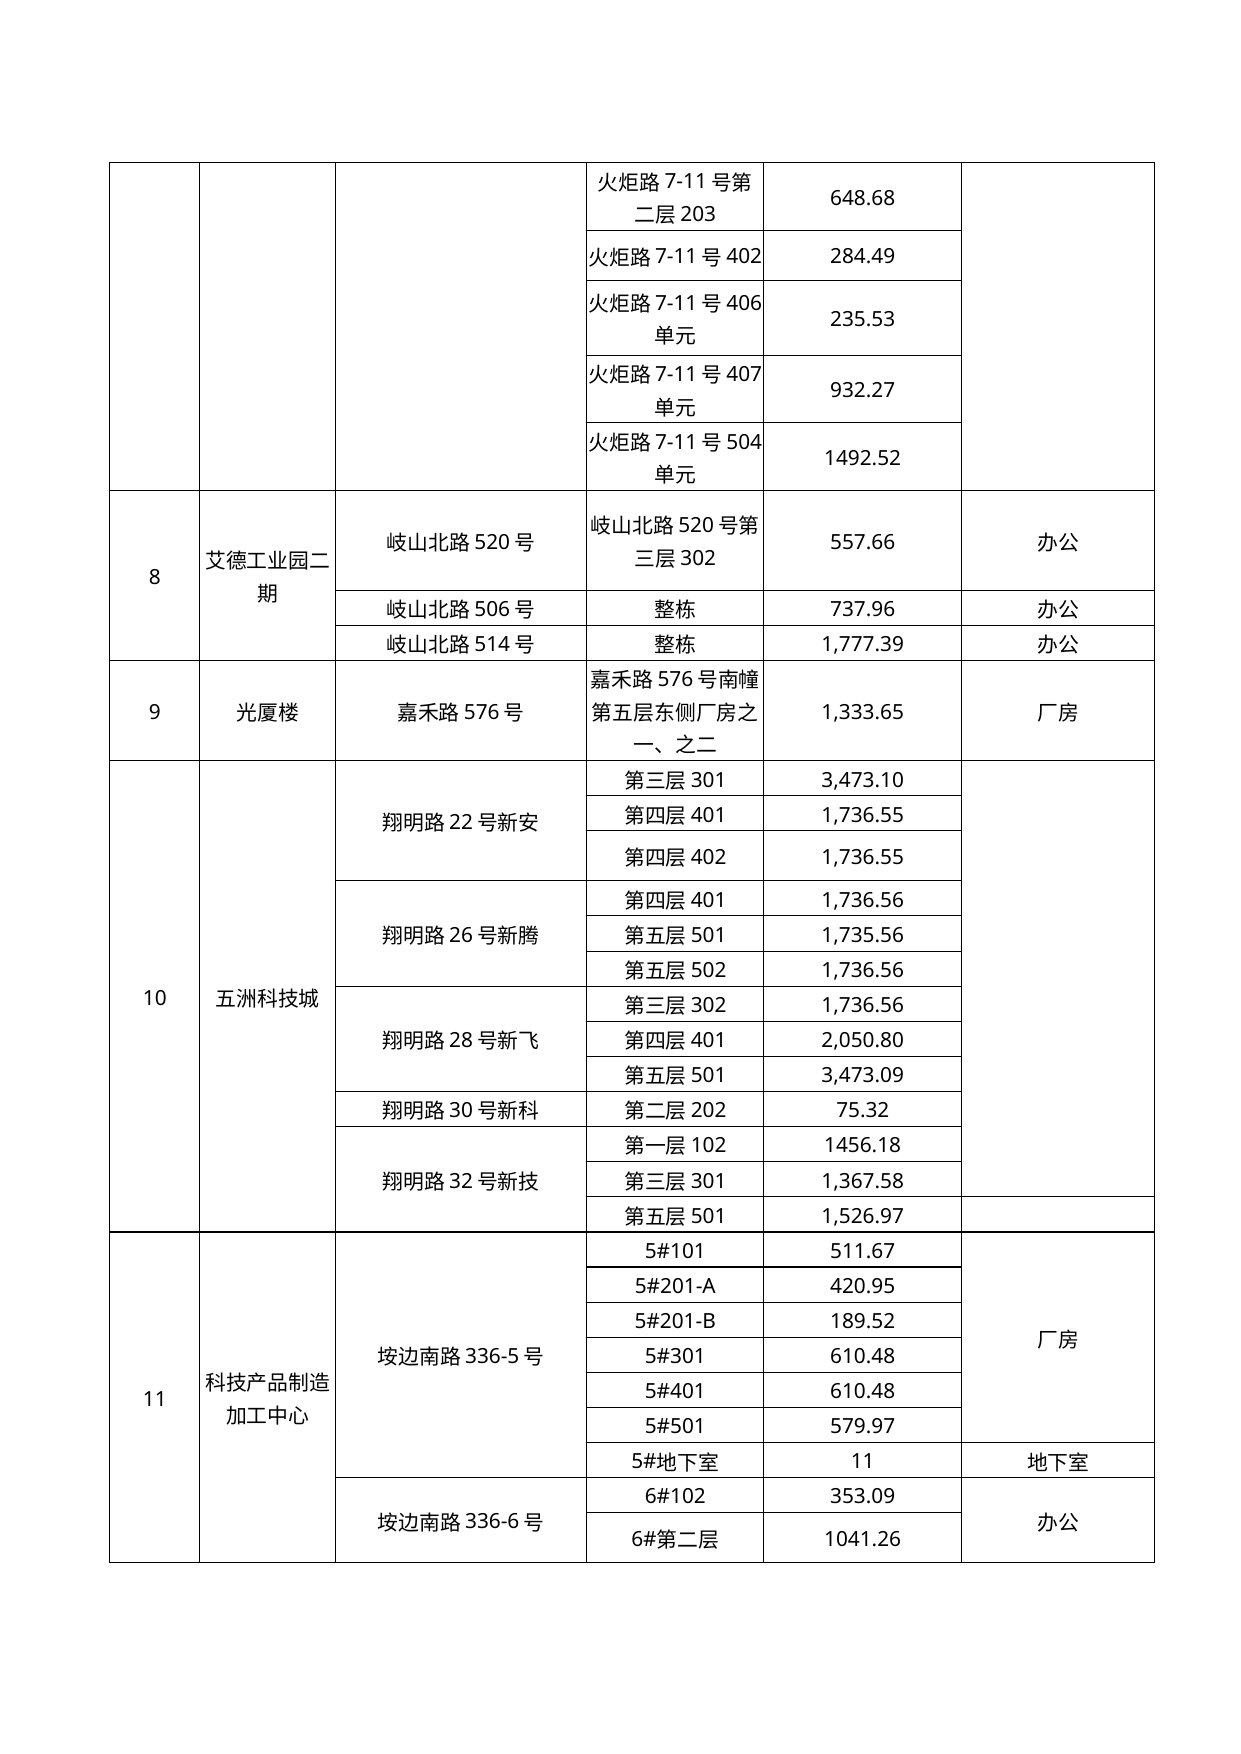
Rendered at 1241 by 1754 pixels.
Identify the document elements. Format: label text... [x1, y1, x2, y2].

table_cell 557.66 [764, 491, 961, 590]
table_cell 岐山北路514号 [336, 626, 586, 660]
table_cell 5#201-B [587, 1303, 763, 1337]
table_cell 1,736.56 [764, 881, 961, 915]
table_cell 420.95 [764, 1268, 961, 1302]
table_cell 189.52 [764, 1303, 961, 1337]
table_cell 1,736.55 [764, 796, 961, 830]
table_cell 垵边南路336-5号 [336, 1233, 586, 1477]
table_cell 岐山北路520号 [336, 491, 586, 590]
table_cell 垵边南路336-6号 [336, 1478, 586, 1562]
table_cell 610.48 [764, 1373, 961, 1407]
table_cell 整栋 [587, 591, 763, 625]
table_cell 第四层401 [587, 796, 763, 830]
table_cell 9 [110, 661, 199, 760]
table_cell 6#102 [587, 1478, 763, 1512]
table_cell 第五层501 [587, 916, 763, 951]
table_cell 翔明路28号新飞 [336, 987, 586, 1091]
table_cell [962, 761, 1154, 1196]
table_cell 1,367.58 [764, 1162, 961, 1196]
table_cell 第五层502 [587, 952, 763, 986]
table_cell [962, 1197, 1154, 1231]
table_cell 5#301 [587, 1338, 763, 1372]
table_cell 235.53 [764, 281, 961, 354]
table_cell 翔明路32号新技 [336, 1127, 586, 1231]
table_cell 火炬路7-11号406单元 [587, 281, 763, 354]
table_cell 1,736.56 [764, 952, 961, 986]
table_cell 1,735.56 [764, 916, 961, 951]
table_cell 科技产品制造加工中心 [200, 1233, 335, 1562]
table_cell 932.27 [764, 356, 961, 422]
table_cell 第五层501 [587, 1197, 763, 1231]
table_cell 嘉禾路576号 [336, 661, 586, 760]
table_cell 5#201-A [587, 1268, 763, 1302]
table_cell 737.96 [764, 591, 961, 625]
table_cell 1492.52 [764, 423, 961, 490]
table_cell 1456.18 [764, 1127, 961, 1161]
table_cell 厂房 [962, 1233, 1154, 1442]
table_cell 整栋 [587, 626, 763, 660]
table_cell 511.67 [764, 1233, 961, 1266]
table_cell 6#第二层 [587, 1513, 763, 1562]
table_cell 第五层501 [587, 1057, 763, 1091]
table_cell 5#501 [587, 1408, 763, 1442]
table_cell 10 [110, 761, 199, 1231]
table_cell 353.09 [764, 1478, 961, 1512]
table_cell 翔明路30号新科 [336, 1092, 586, 1126]
table_cell 第四层402 [587, 831, 763, 880]
table_cell 光厦楼 [200, 661, 335, 760]
table_cell 11 [110, 1233, 199, 1562]
table_cell 284.49 [764, 231, 961, 279]
table_cell 第一层102 [587, 1127, 763, 1161]
table_cell 5#地下室 [587, 1443, 763, 1477]
table_cell 第二层202 [587, 1092, 763, 1126]
table_cell 75.32 [764, 1092, 961, 1126]
table_cell 办公 [962, 626, 1154, 660]
table_cell 艾德工业园二期 [200, 491, 335, 660]
table_cell 1041.26 [764, 1513, 961, 1562]
table_cell 579.97 [764, 1408, 961, 1442]
table_cell 5#401 [587, 1373, 763, 1407]
table_cell 火炬路7-11号407单元 [587, 356, 763, 422]
table_cell 地下室 [962, 1443, 1154, 1477]
table_cell 厂房 [962, 661, 1154, 760]
table_cell 8 [110, 491, 199, 660]
table_cell 岐山北路506号 [336, 591, 586, 625]
table_cell 翔明路26号新腾 [336, 881, 586, 986]
table_cell 3,473.10 [764, 761, 961, 795]
table_cell 五洲科技城 [200, 761, 335, 1231]
table_cell 第三层301 [587, 761, 763, 795]
table_cell 翔明路22号新安 [336, 761, 586, 880]
table_cell 5#101 [587, 1233, 763, 1266]
table_cell 办公 [962, 1478, 1154, 1562]
table_cell 第四层401 [587, 1022, 763, 1056]
table_cell 嘉禾路576号南幢第五层东侧厂房之一、之二 [587, 661, 763, 760]
table_cell 办公 [962, 591, 1154, 625]
table_cell 岐山北路520号第三层302 [587, 491, 763, 590]
table_cell 第四层401 [587, 881, 763, 915]
table_cell 1,736.55 [764, 831, 961, 880]
table_cell 1,777.39 [764, 626, 961, 660]
table_cell 3,473.09 [764, 1057, 961, 1091]
table_cell 1,736.56 [764, 987, 961, 1021]
table_cell 火炬路7-11号504单元 [587, 423, 763, 490]
table_cell 火炬路7-11号第二层203 [587, 163, 763, 229]
table_cell 610.48 [764, 1338, 961, 1372]
table_cell 648.68 [764, 163, 961, 229]
table_cell 火炬路7-11号402 [587, 231, 763, 279]
table_cell 第三层301 [587, 1162, 763, 1196]
table_cell 1,526.97 [764, 1197, 961, 1231]
table_cell 11 [764, 1443, 961, 1477]
table_cell 第三层302 [587, 987, 763, 1021]
table_cell 2,050.80 [764, 1022, 961, 1056]
table_cell 1,333.65 [764, 661, 961, 760]
table_cell 办公 [962, 491, 1154, 590]
